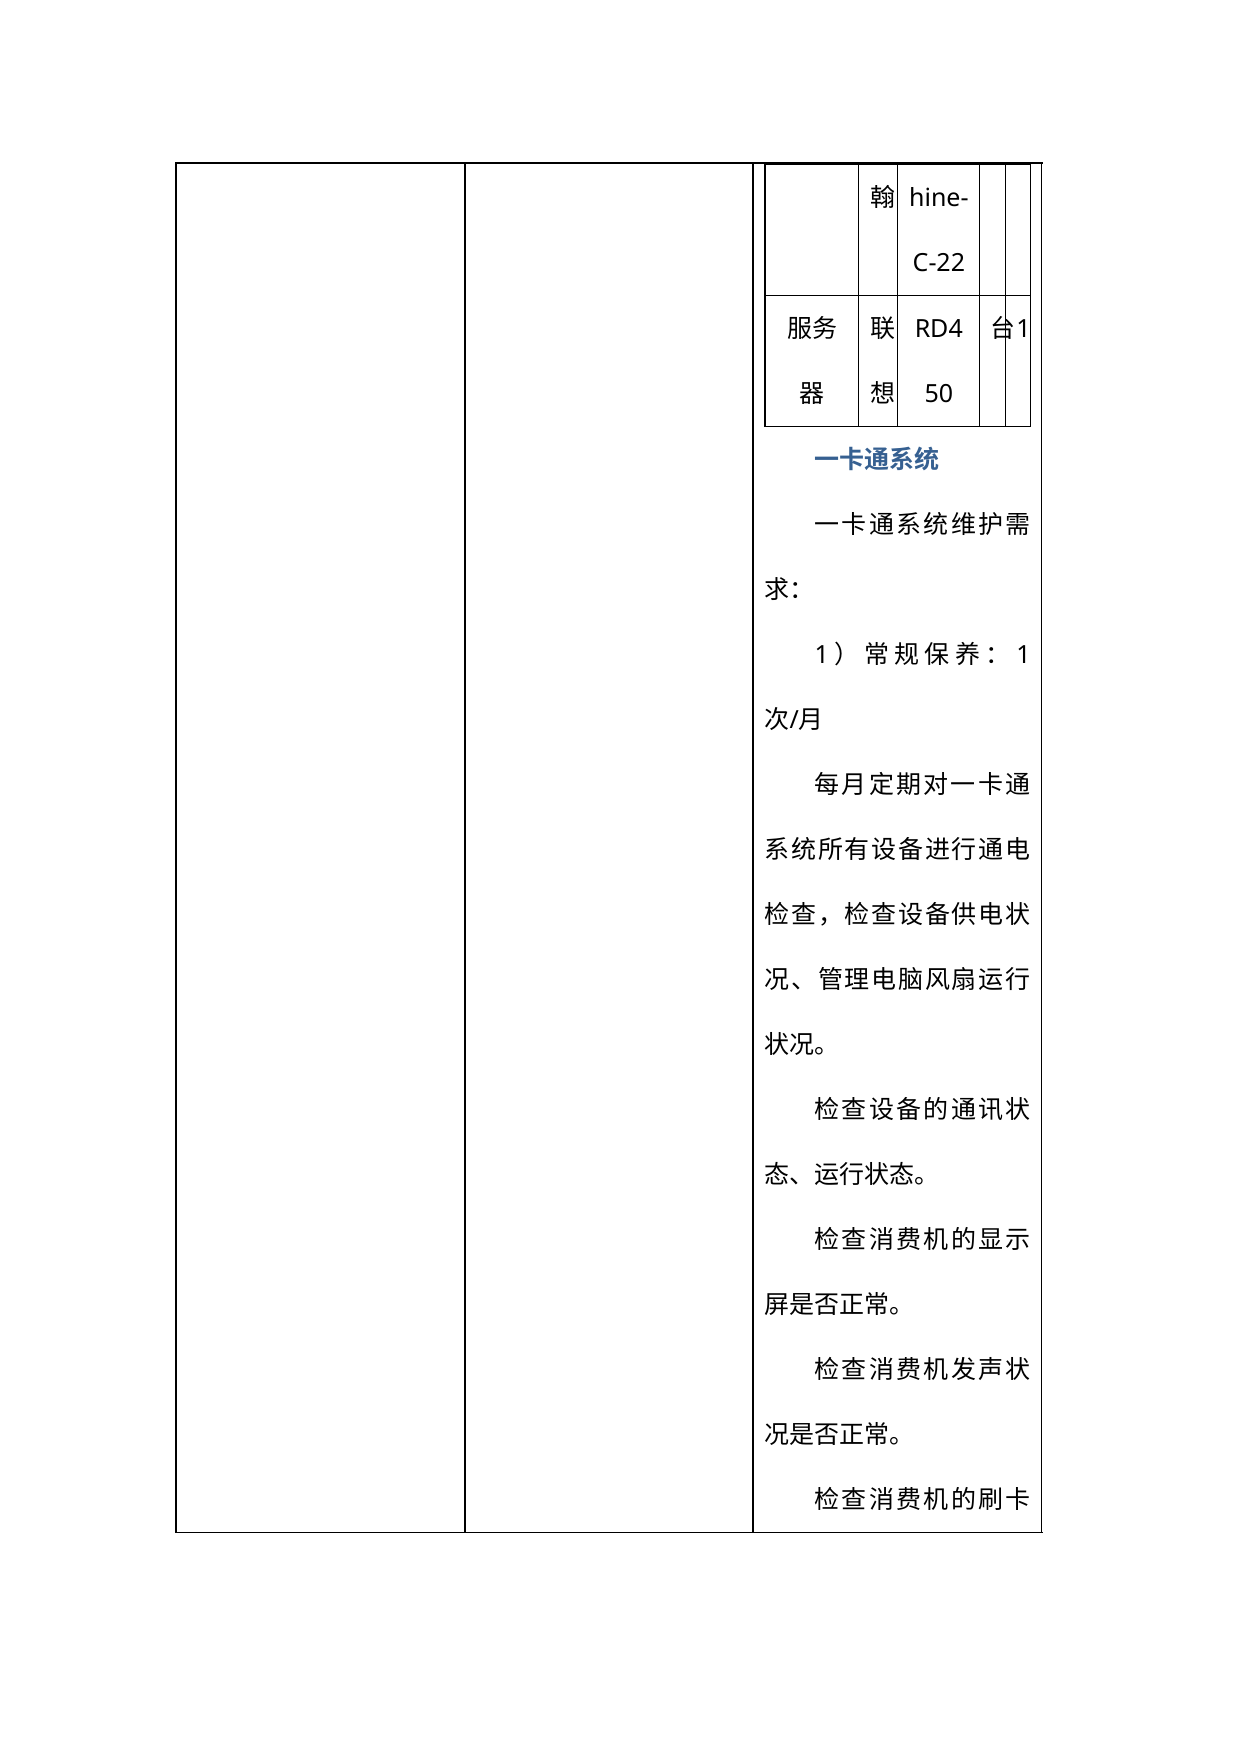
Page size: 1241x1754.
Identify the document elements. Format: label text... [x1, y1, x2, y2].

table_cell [754, 164, 1041, 1532]
table_cell ★ [466, 164, 752, 1532]
table_cell 1 [177, 164, 464, 1532]
